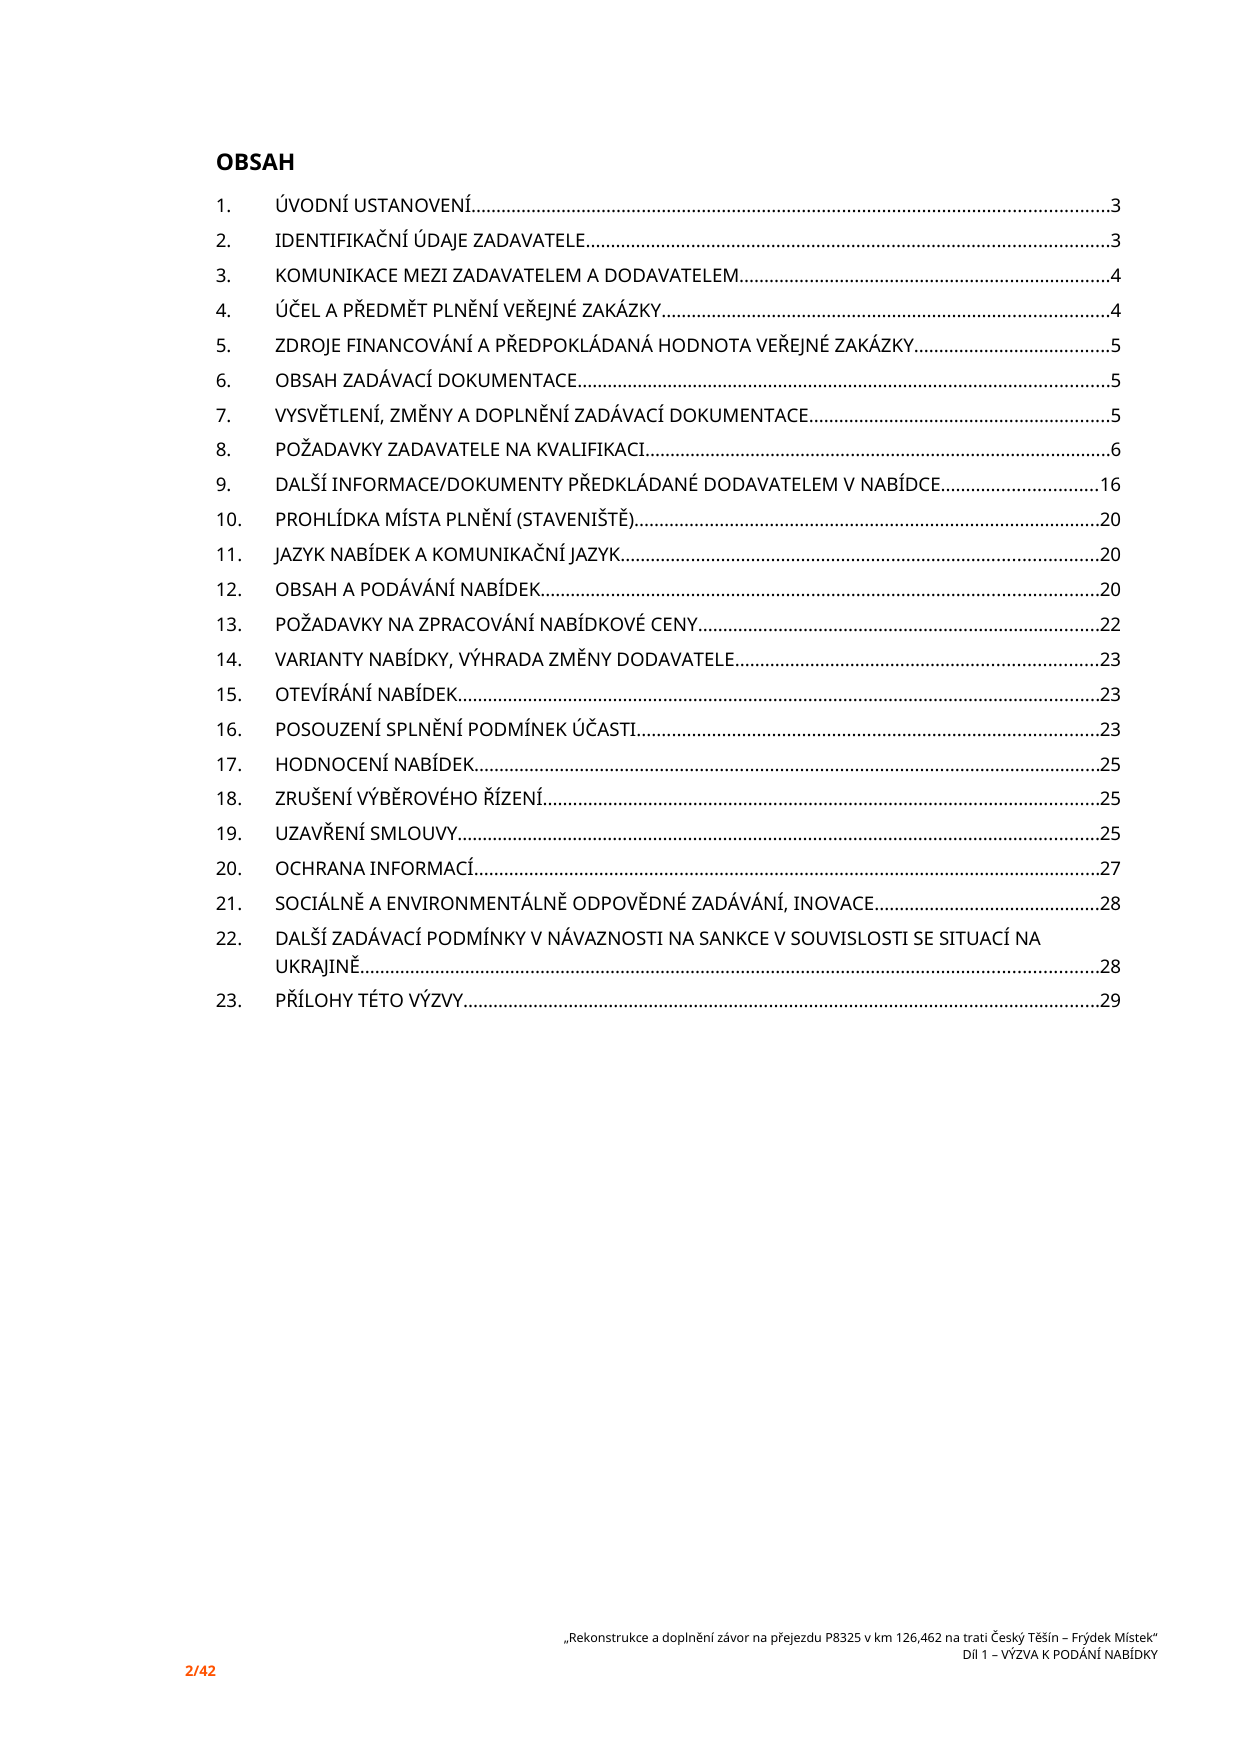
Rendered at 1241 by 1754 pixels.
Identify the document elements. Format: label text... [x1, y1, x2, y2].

text 19. UZAVŘENÍ SMLOUVY 25 [216, 821, 1122, 846]
text 13. POŽADAVKY NA ZPRACOVÁNÍ NABÍDKOVÉ CENY 22 [216, 611, 1122, 637]
text 11. JAZYK NABÍDEK A KOMUNIKAČNÍ JAZYK 20 [216, 541, 1122, 567]
text 10. PROHLÍDKA MÍSTA PLNĚNÍ (STAVENIŠTĚ) 20 [216, 507, 1122, 532]
text 8. POŽADAVKY ZADAVATELE NA KVALIFIKACI 6 [216, 437, 1122, 462]
text 16. POSOUZENÍ SPLNĚNÍ PODMÍNEK ÚČASTI 23 [216, 716, 1122, 741]
text 2. IDENTIFIKAČNÍ ÚDAJE ZADAVATELE 3 [216, 227, 1122, 253]
text 4. ÚČEL A PŘEDMĚT PLNĚNÍ VEŘEJNÉ ZAKÁZKY 4 [216, 297, 1122, 323]
text 15. OTEVÍRÁNÍ NABÍDEK 23 [216, 681, 1122, 707]
text 12. OBSAH A PODÁVÁNÍ NABÍDEK 20 [216, 576, 1122, 602]
text 5. ZDROJE FINANCOVÁNÍ A PŘEDPOKLÁDANÁ HODNOTA VEŘEJNÉ ZAKÁZKY 5 [216, 332, 1122, 358]
text 9. DALŠÍ INFORMACE/DOKUMENTY PŘEDKLÁDANÉ DODAVATELEM V NABÍDCE 16 [216, 472, 1122, 497]
text 22. Další zadávací podmínky v návaznosti na sankce v souvislosti se situací na Ukrajině 28 [216, 925, 1122, 979]
text 20. OCHRANA INFORMACÍ 27 [216, 856, 1122, 881]
text 1. ÚVODNÍ USTANOVENÍ 3 [216, 192, 1122, 218]
text 18. ZRUŠENÍ VÝBĚROVÉHO ŘÍZENÍ 25 [216, 786, 1122, 811]
text 23. PŘÍLOHY TÉTO VÝZVY 29 [216, 988, 1122, 1013]
text 17. HODNOCENÍ NABÍDEK 25 [216, 751, 1122, 776]
text 3. KOMUNIKACE MEZI ZADAVATELEM a DODAVATELEM 4 [216, 262, 1122, 288]
text 7. VYSVĚTLENÍ, ZMĚNY A DOPLNĚNÍ ZADÁVACÍ DOKUMENTACE 5 [216, 402, 1122, 427]
text Obsah [216, 146, 1122, 177]
text 21. SOCIÁLNĚ A ENVIRONMENTÁLNĚ ODPOVĚDNÉ ZADÁVÁNÍ, INOVACE 28 [216, 890, 1122, 916]
text 6. OBSAH ZADÁVACÍ DOKUMENTACE 5 [216, 367, 1122, 392]
text 14. VARIANTY NABÍDKY, VÝHRADA ZMĚNY DODAVATELE 23 [216, 646, 1122, 672]
